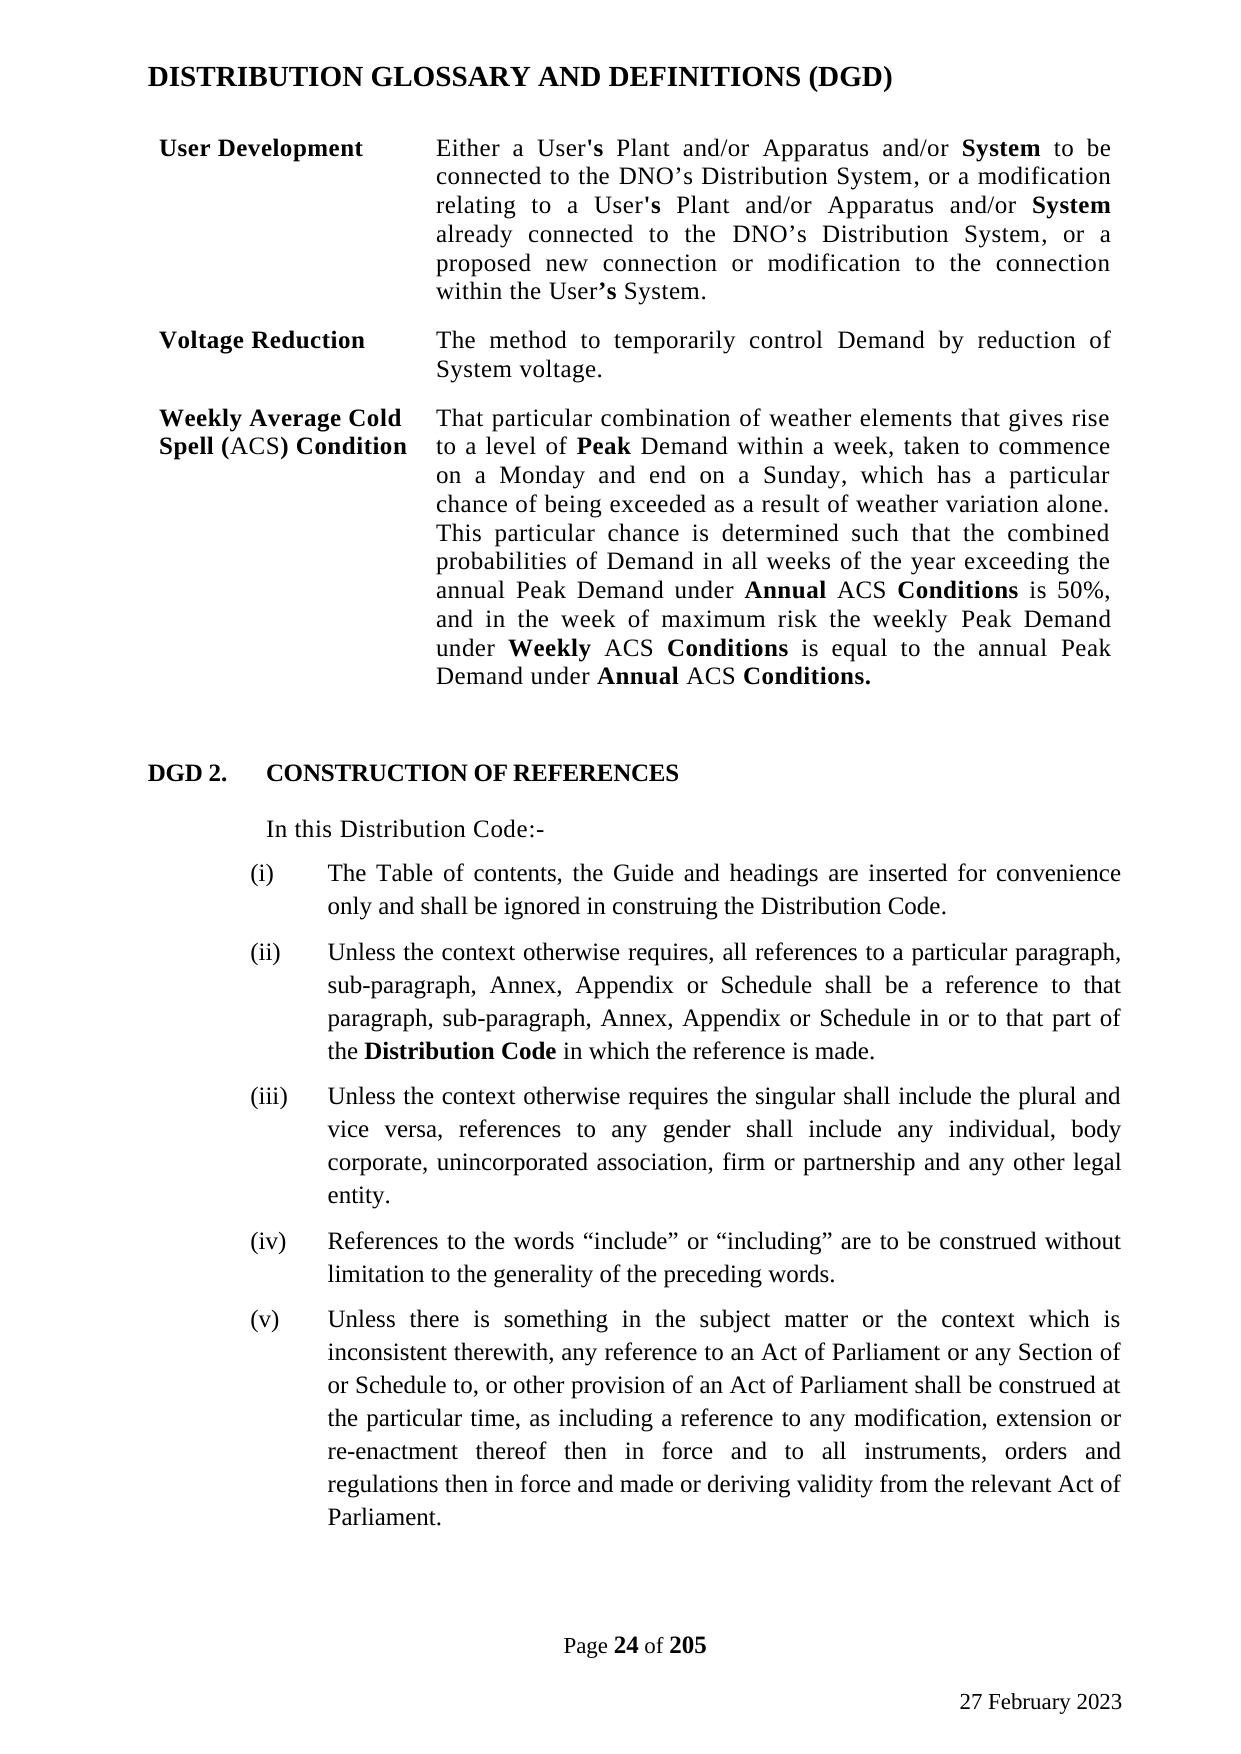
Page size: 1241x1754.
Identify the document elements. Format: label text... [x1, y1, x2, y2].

table_cell Either a User's Plant and/or Apparatus and/or System to be connected to the DNO’s Distribution System, or a modification relating to a User's Plant and/or Apparatus and/or System already connected to the DNO’s Distribution System, or a proposed new connection or modification to the connection within the User’s System. [425, 123, 1122, 315]
table_cell User Development [148, 123, 424, 315]
list Unless the context otherwise requires, all references to a particular paragraph, sub-paragraph, Annex, Appendix or Schedule shall be a reference to that paragraph, sub-paragraph, Annex, Appendix or Schedule in or to that part of the Distribution Code in which the reference is made. [250, 937, 1122, 1064]
list The Table of contents, the Guide and headings are inserted for convenience only and shall be ignored in construing the Distribution Code. [250, 858, 1122, 920]
list References to the words “include” or “including” are to be construed without limitation to the generality of the preceding words. [250, 1226, 1122, 1288]
subtitle DGD 2. CONSTRUCTION OF REFERENCES [148, 758, 1122, 787]
table_cell Voltage Reduction [148, 315, 424, 393]
table_cell Weekly Average Cold Spell () Condition [148, 393, 424, 700]
text In this Distribution Code:- [177, 814, 1122, 843]
table_cell That particular combination of weather elements that gives rise to a level of Peak Demand within a week, taken to commence on a Monday and end on a Sunday, which has a particular chance of being exceeded as a result of weather variation alone. This particular chance is determined such that the combined probabilities of Demand in all weeks of the year exceeding the annual Peak Demand under Annual Conditions is 50%, and in the week of maximum risk the weekly Peak Demand under Weekly Conditions is equal to the annual Peak Demand under Annual Conditions. [425, 393, 1122, 700]
list Unless the context otherwise requires the singular shall include the plural and vice versa, references to any gender shall include any individual, body corporate, unincorporated association, firm or partnership and any other legal entity. [250, 1081, 1122, 1209]
list Unless there is something in the subject matter or the context which is inconsistent therewith, any reference to an Act of Parliament or any Section of or Schedule to, or other provision of an Act of Parliament shall be construed at the particular time, as including a reference to any modification, extension or re-enactment thereof then in force and to all instruments, orders and regulations then in force and made or deriving validity from the relevant Act of Parliament. [250, 1304, 1122, 1531]
table_cell The method to temporarily control Demand by reduction of System voltage. [425, 315, 1122, 393]
